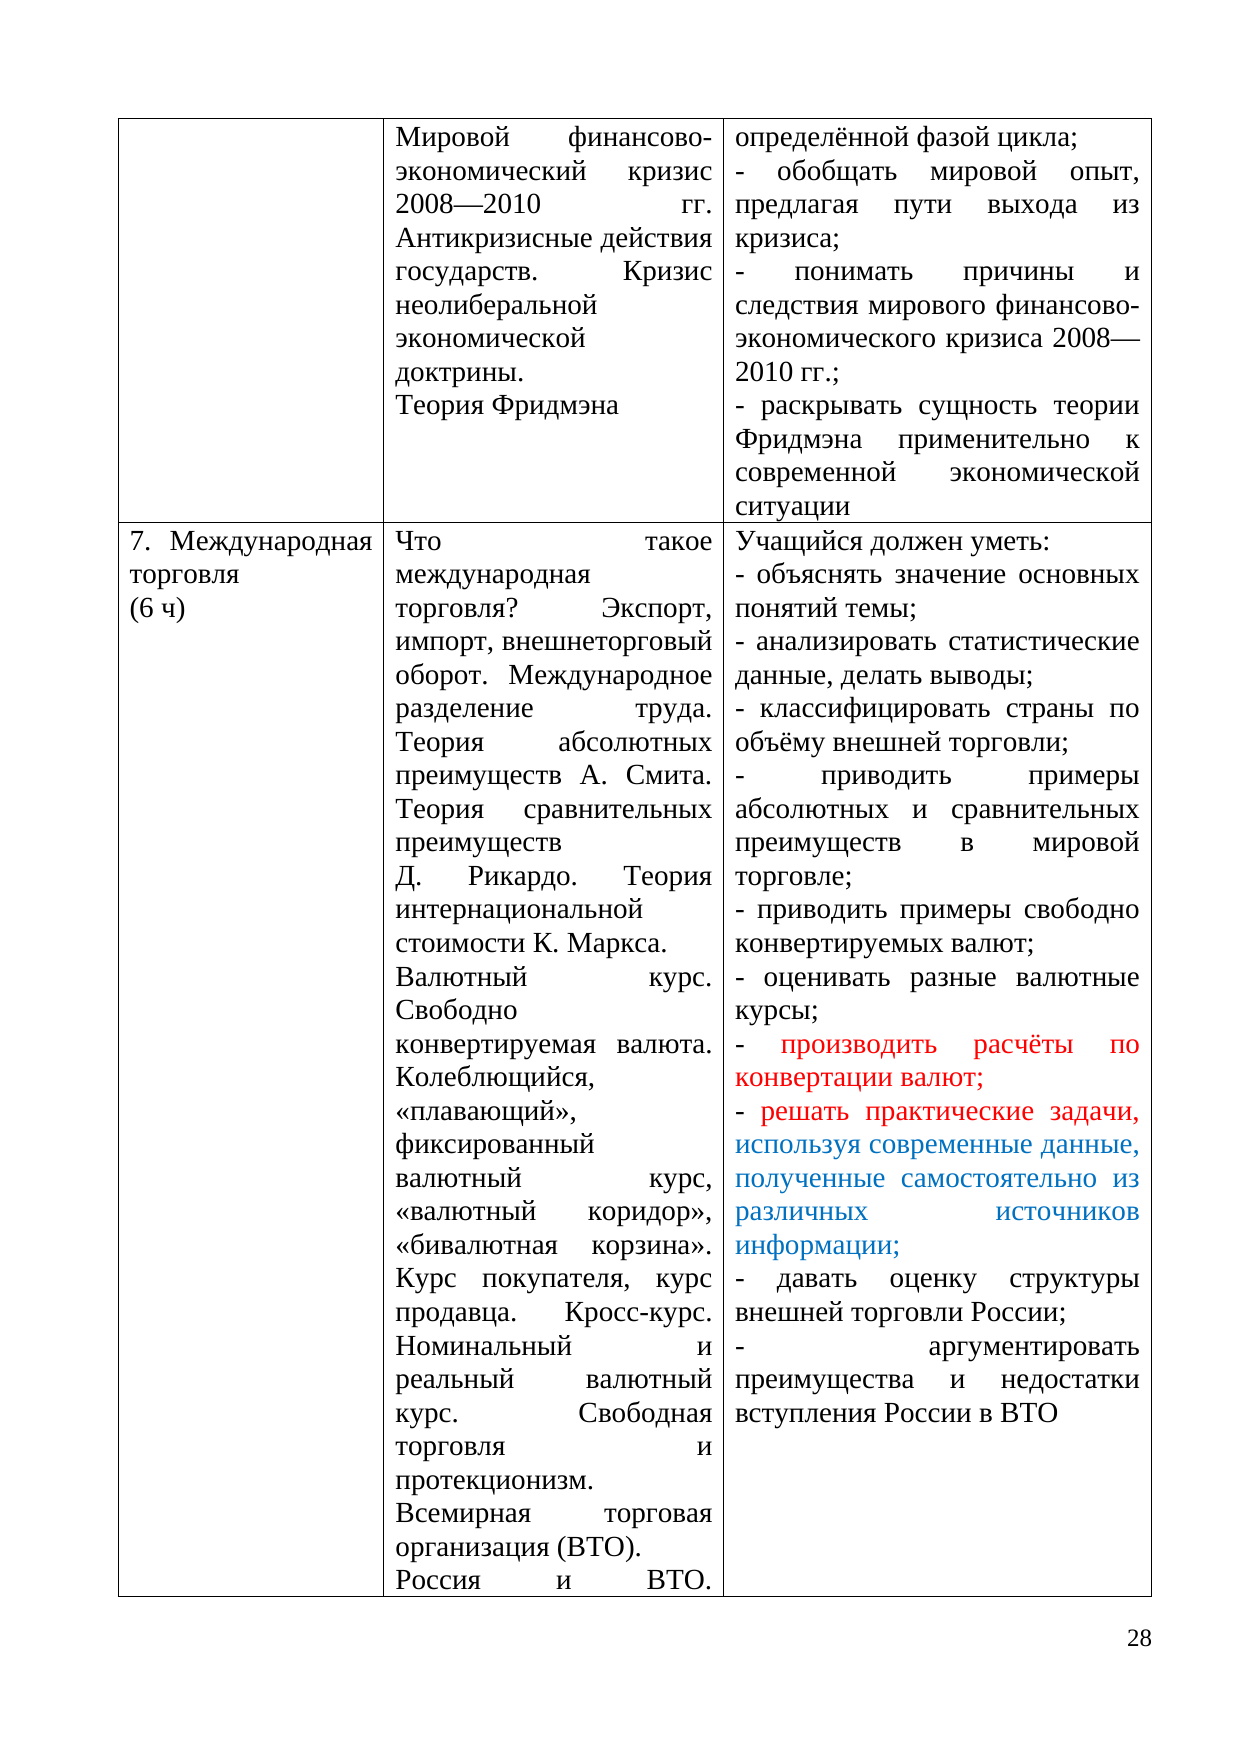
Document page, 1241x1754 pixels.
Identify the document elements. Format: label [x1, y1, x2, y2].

table_cell [119, 523, 383, 1596]
table_cell [384, 523, 723, 1596]
table_cell [724, 523, 1151, 1596]
table_cell [724, 119, 1151, 522]
table_cell [384, 119, 723, 522]
table_cell [119, 119, 383, 522]
